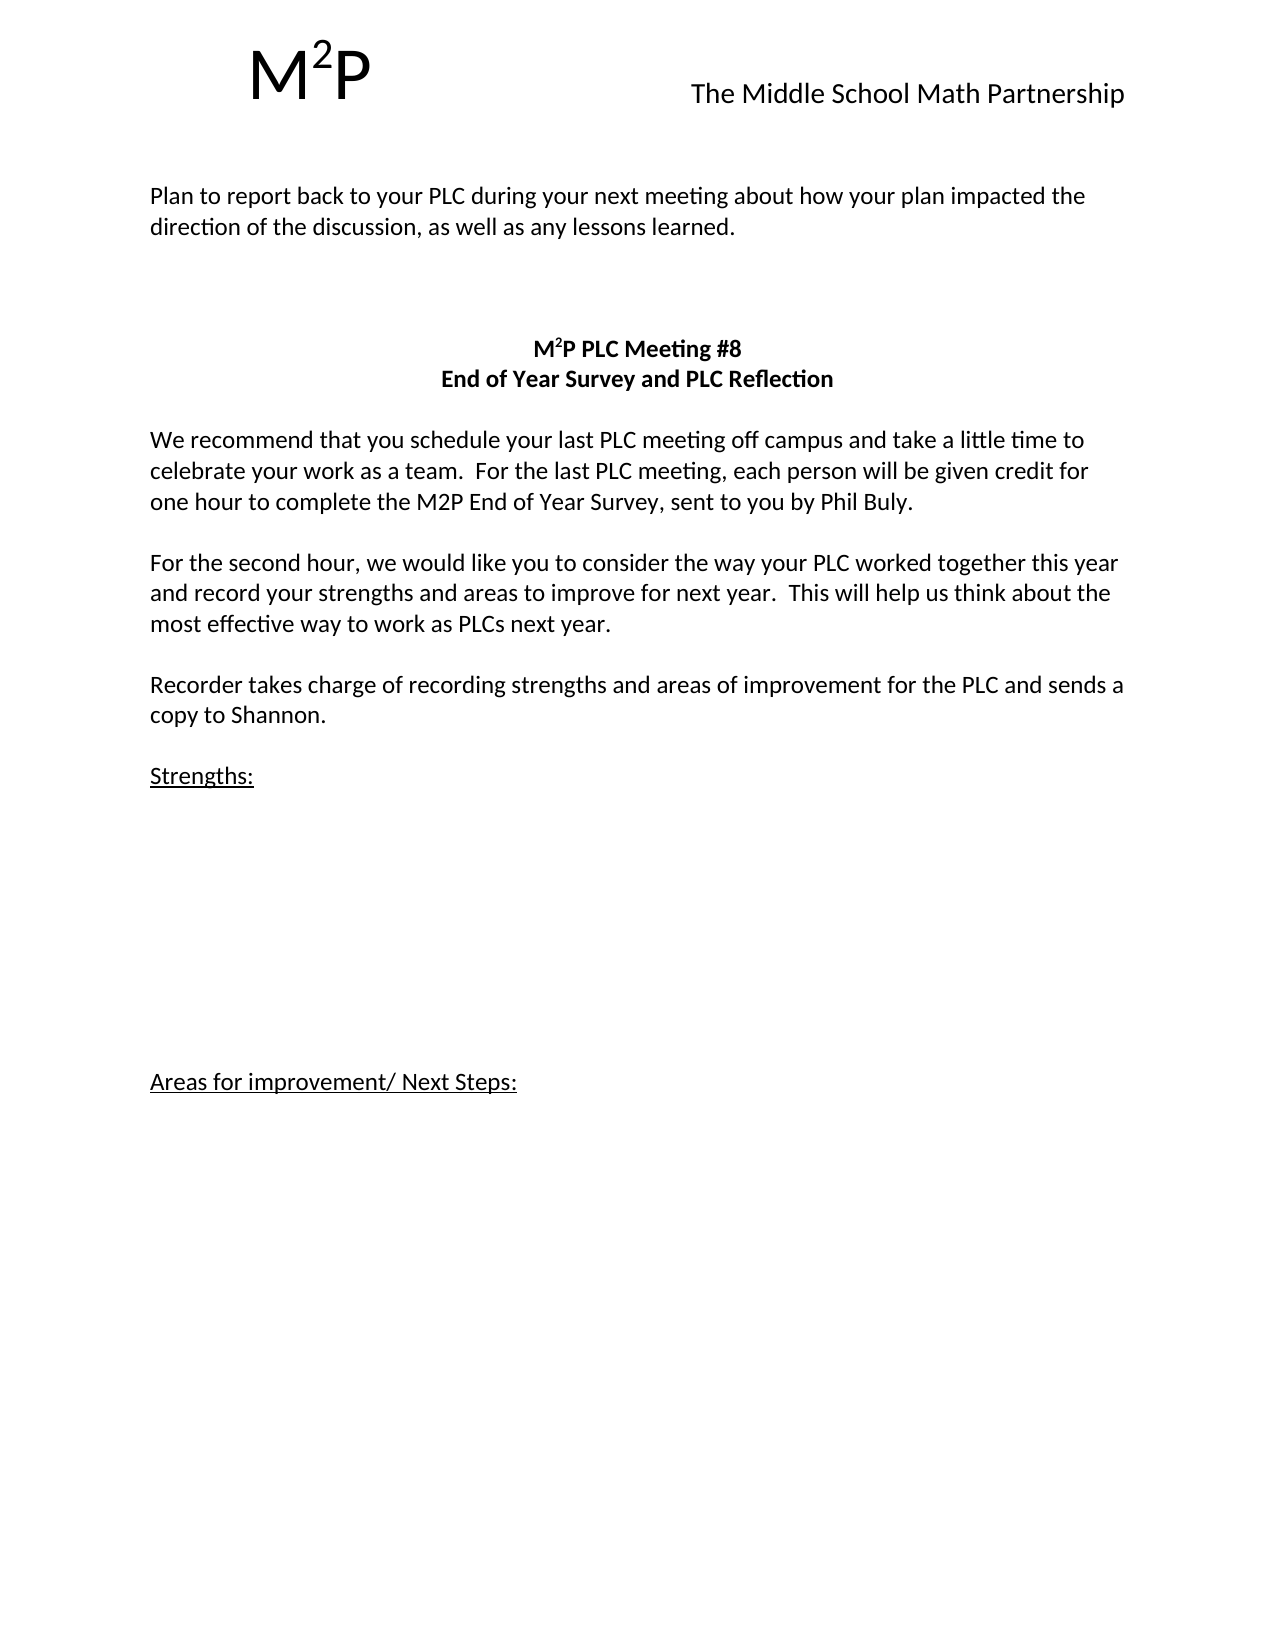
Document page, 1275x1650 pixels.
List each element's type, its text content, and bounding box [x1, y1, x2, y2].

text End of Year Survey and PLC Reflection [150, 364, 1125, 394]
text Areas for improvement/ Next Steps: [150, 1066, 1125, 1096]
text For the second hour, we would like you to consider the way your PLC worked together this year and record your strengths and areas to improve for next year. This will help us think about the most effective way to work as PLCs next year. [150, 547, 1125, 638]
text Recorder takes charge of recording strengths and areas of improvement for the PLC and sends a copy to Shannon. [150, 669, 1125, 730]
text We recommend that you schedule your last PLC meeting off campus and take a little time to celebrate your work as a team. For the last PLC meeting, each person will be given credit for one hour to complete the M2P End of Year Survey, sent to you by Phil Buly. [150, 425, 1125, 516]
text Strengths: [150, 760, 1125, 791]
text M2P PLC Meeting #8 [150, 333, 1125, 364]
text Plan to report back to your PLC during your next meeting about how your plan impacted the direction of the discussion, as well as any lessons learned. [150, 181, 1125, 242]
